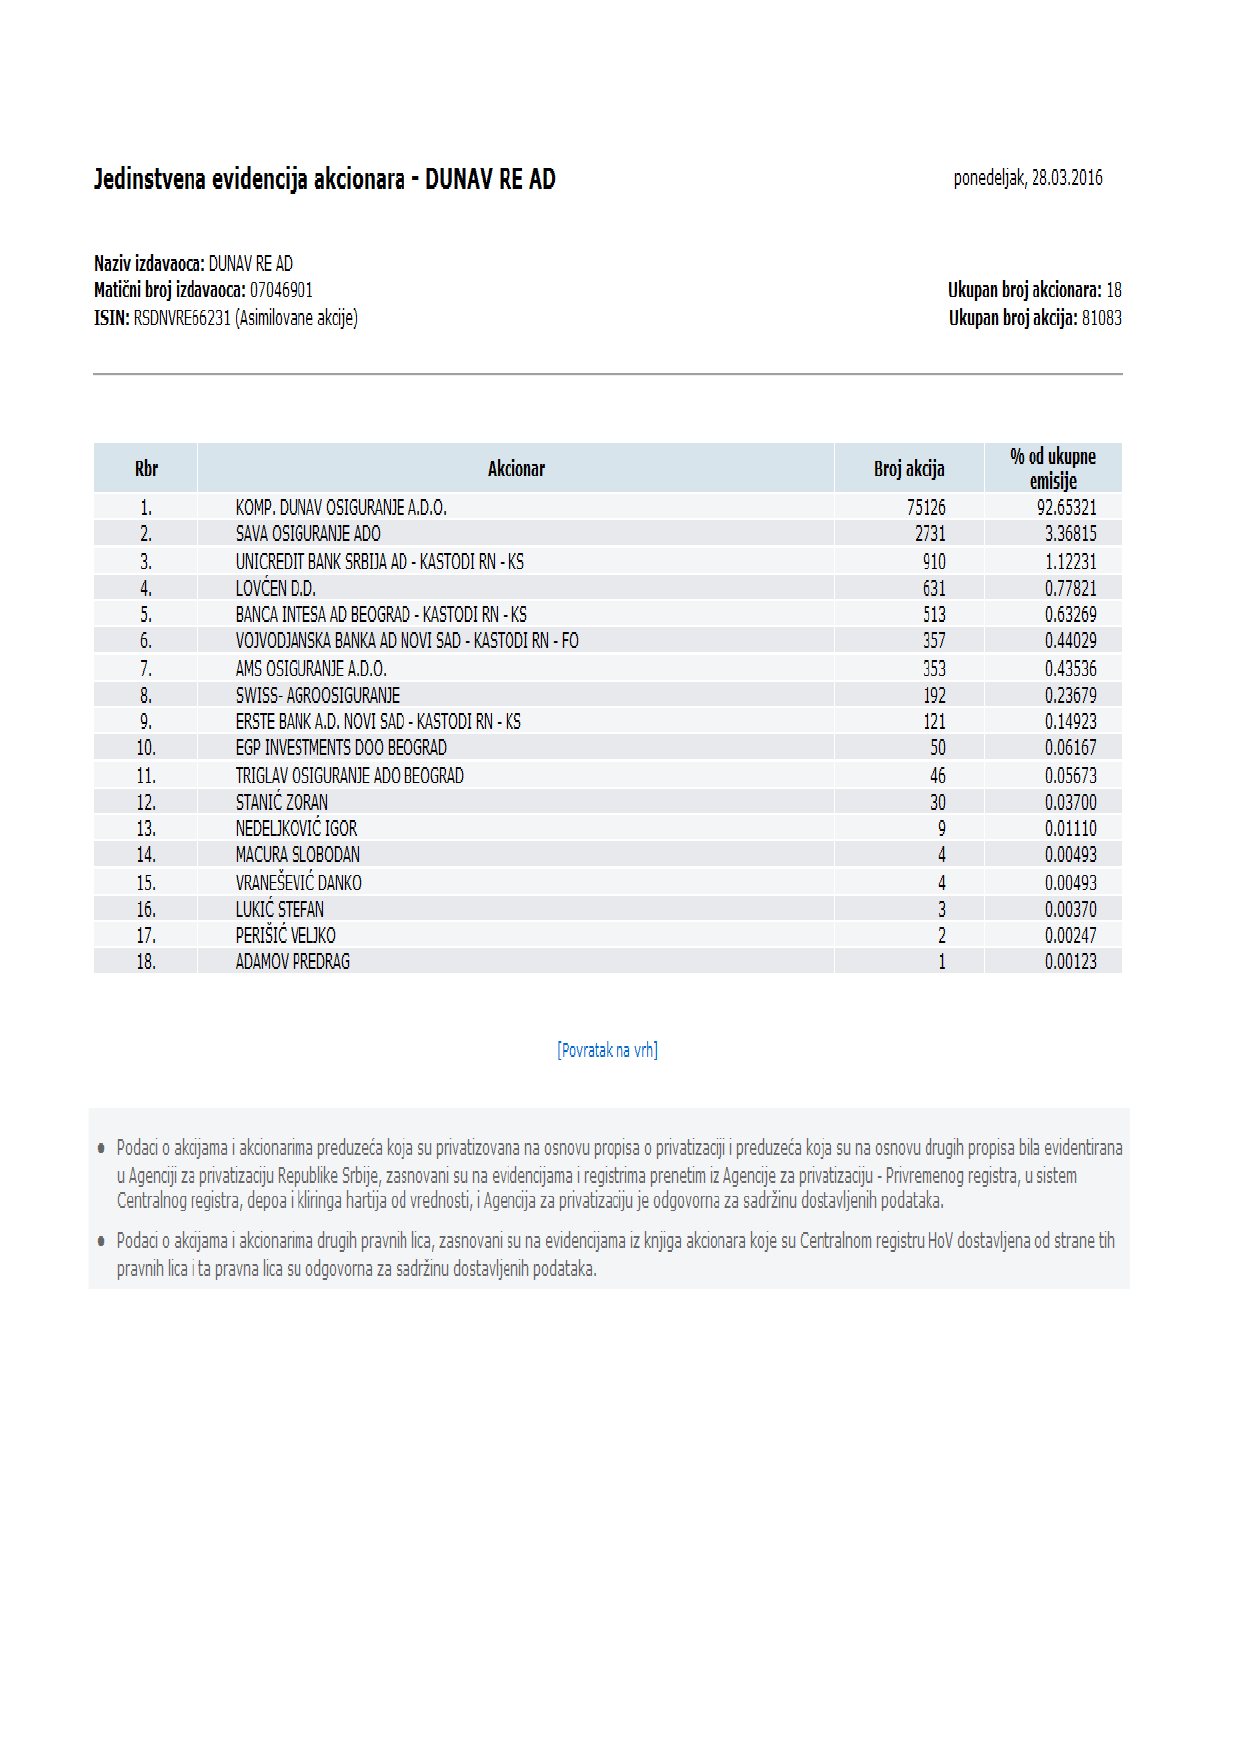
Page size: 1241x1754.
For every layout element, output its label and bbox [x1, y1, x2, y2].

picture [88, 147, 1139, 1289]
